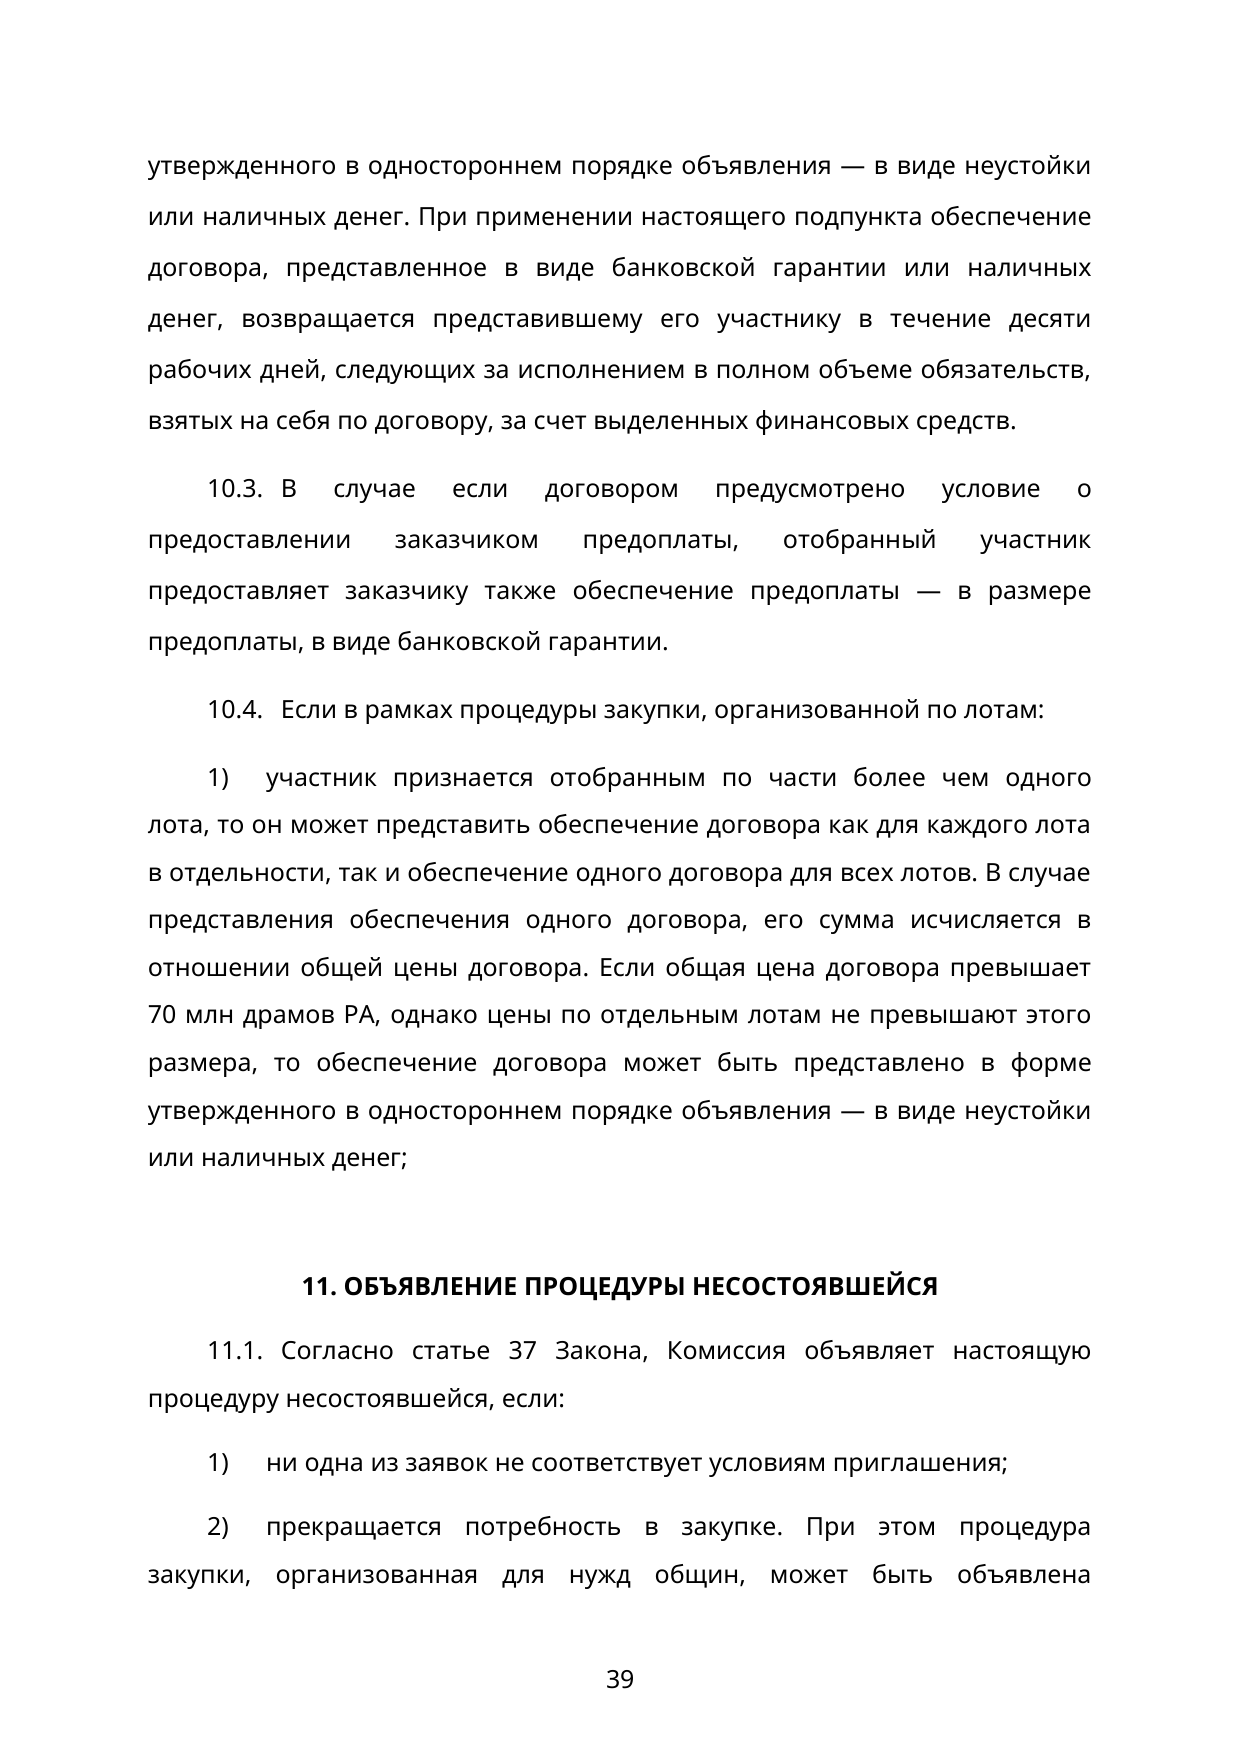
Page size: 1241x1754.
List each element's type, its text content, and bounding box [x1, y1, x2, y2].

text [148, 1509, 1092, 1591]
text 10.3. В случае если договором предусмотрено условие о предоставлении заказчиком предоплаты, отобранный участник предоставляет заказчику также обеспечение предоплаты — в размере предоплаты, в виде банковской гарантии. [148, 471, 1092, 658]
text 10.4. Если в рамках процедуры закупки, организованной по лотам: [148, 691, 1092, 726]
text 1) участник признается отобранным по части более чем одного лота, то он может представить обеспечение договора как для каждого лота в отдельности, так и обеспечение одного договора для всех лотов. В случае представления обеспечения одного договора, его сумма исчисляется в отношении общей цены договора. Если общая цена договора превышает 70 млн драмов РА, однако цены по отдельным лотам не превышают этого размера, то обеспечение договора может быть представлено в форме утвержденного в одностороннем порядке объявления — в виде неустойки или наличных денег; [148, 759, 1092, 1174]
text 11.1. Согласно статье 37 Закона, Комиссия объявляет настоящую процедуру несостоявшейся, если: [148, 1333, 1092, 1414]
text 11. ОБЪЯВЛЕНИЕ ПРОЦЕДУРЫ НЕСОСТОЯВШЕЙСЯ [148, 1268, 1092, 1303]
text 1) ни одна из заявок не соответствует условиям приглашения; [148, 1445, 1092, 1479]
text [148, 148, 1092, 437]
